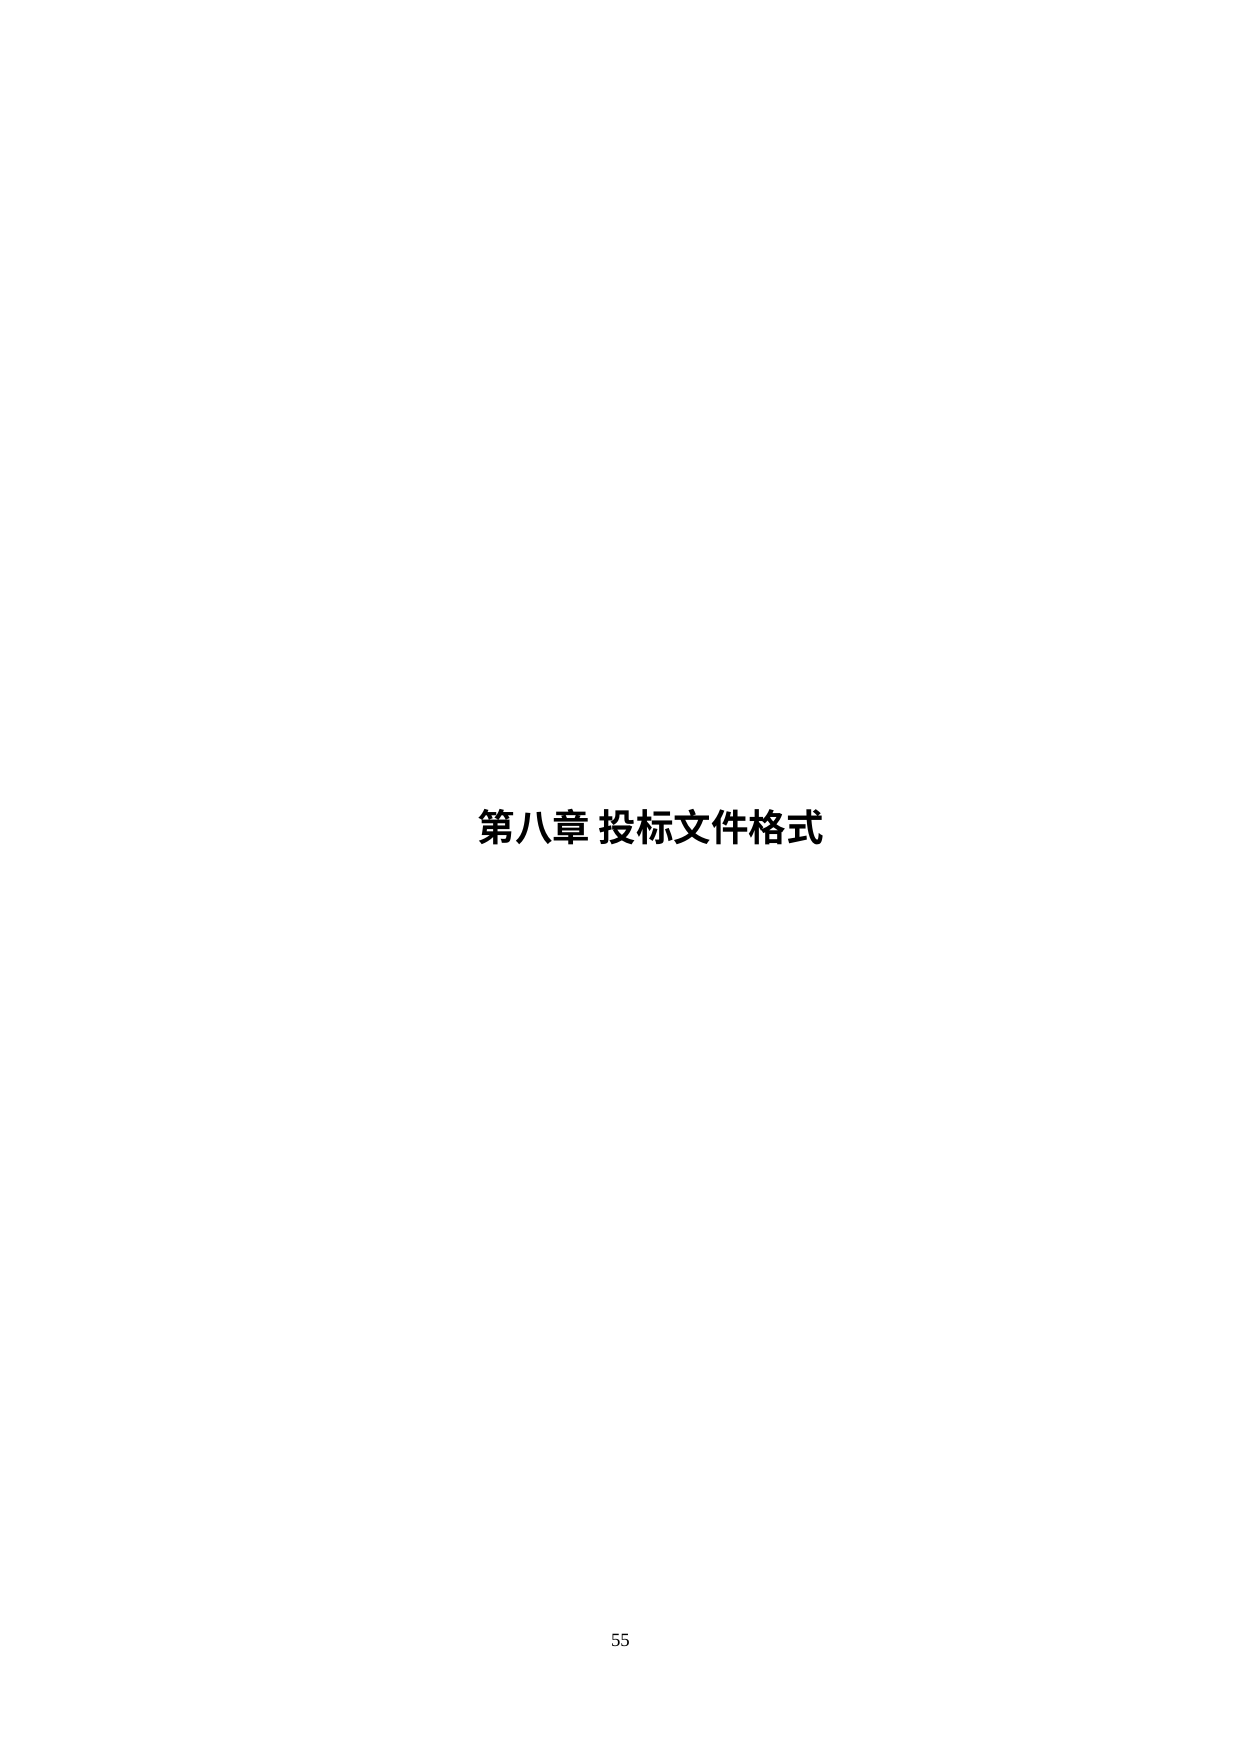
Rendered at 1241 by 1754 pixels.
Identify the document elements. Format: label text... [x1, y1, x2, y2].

text 第八章 投标文件格式 [187, 776, 1113, 873]
